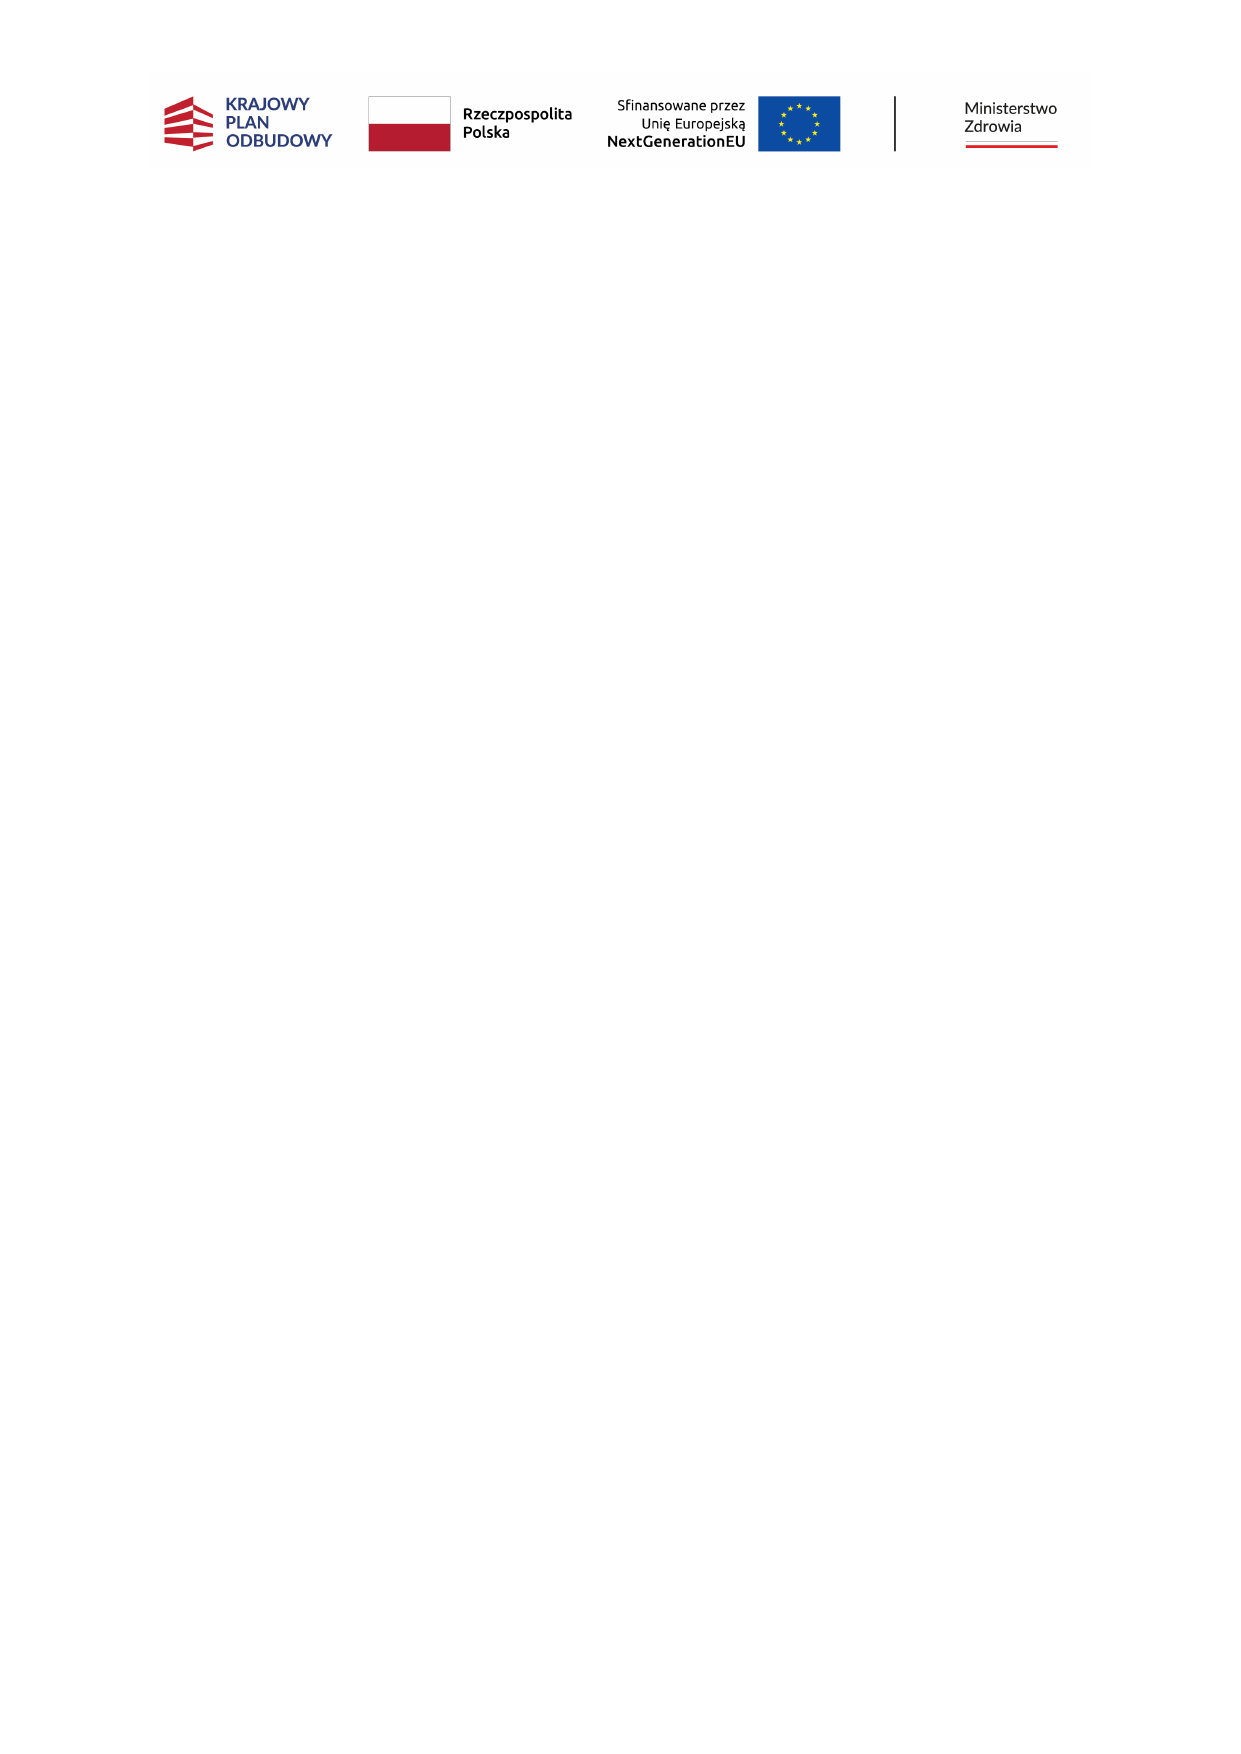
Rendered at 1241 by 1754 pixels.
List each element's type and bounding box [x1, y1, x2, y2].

picture [147, 73, 1093, 168]
